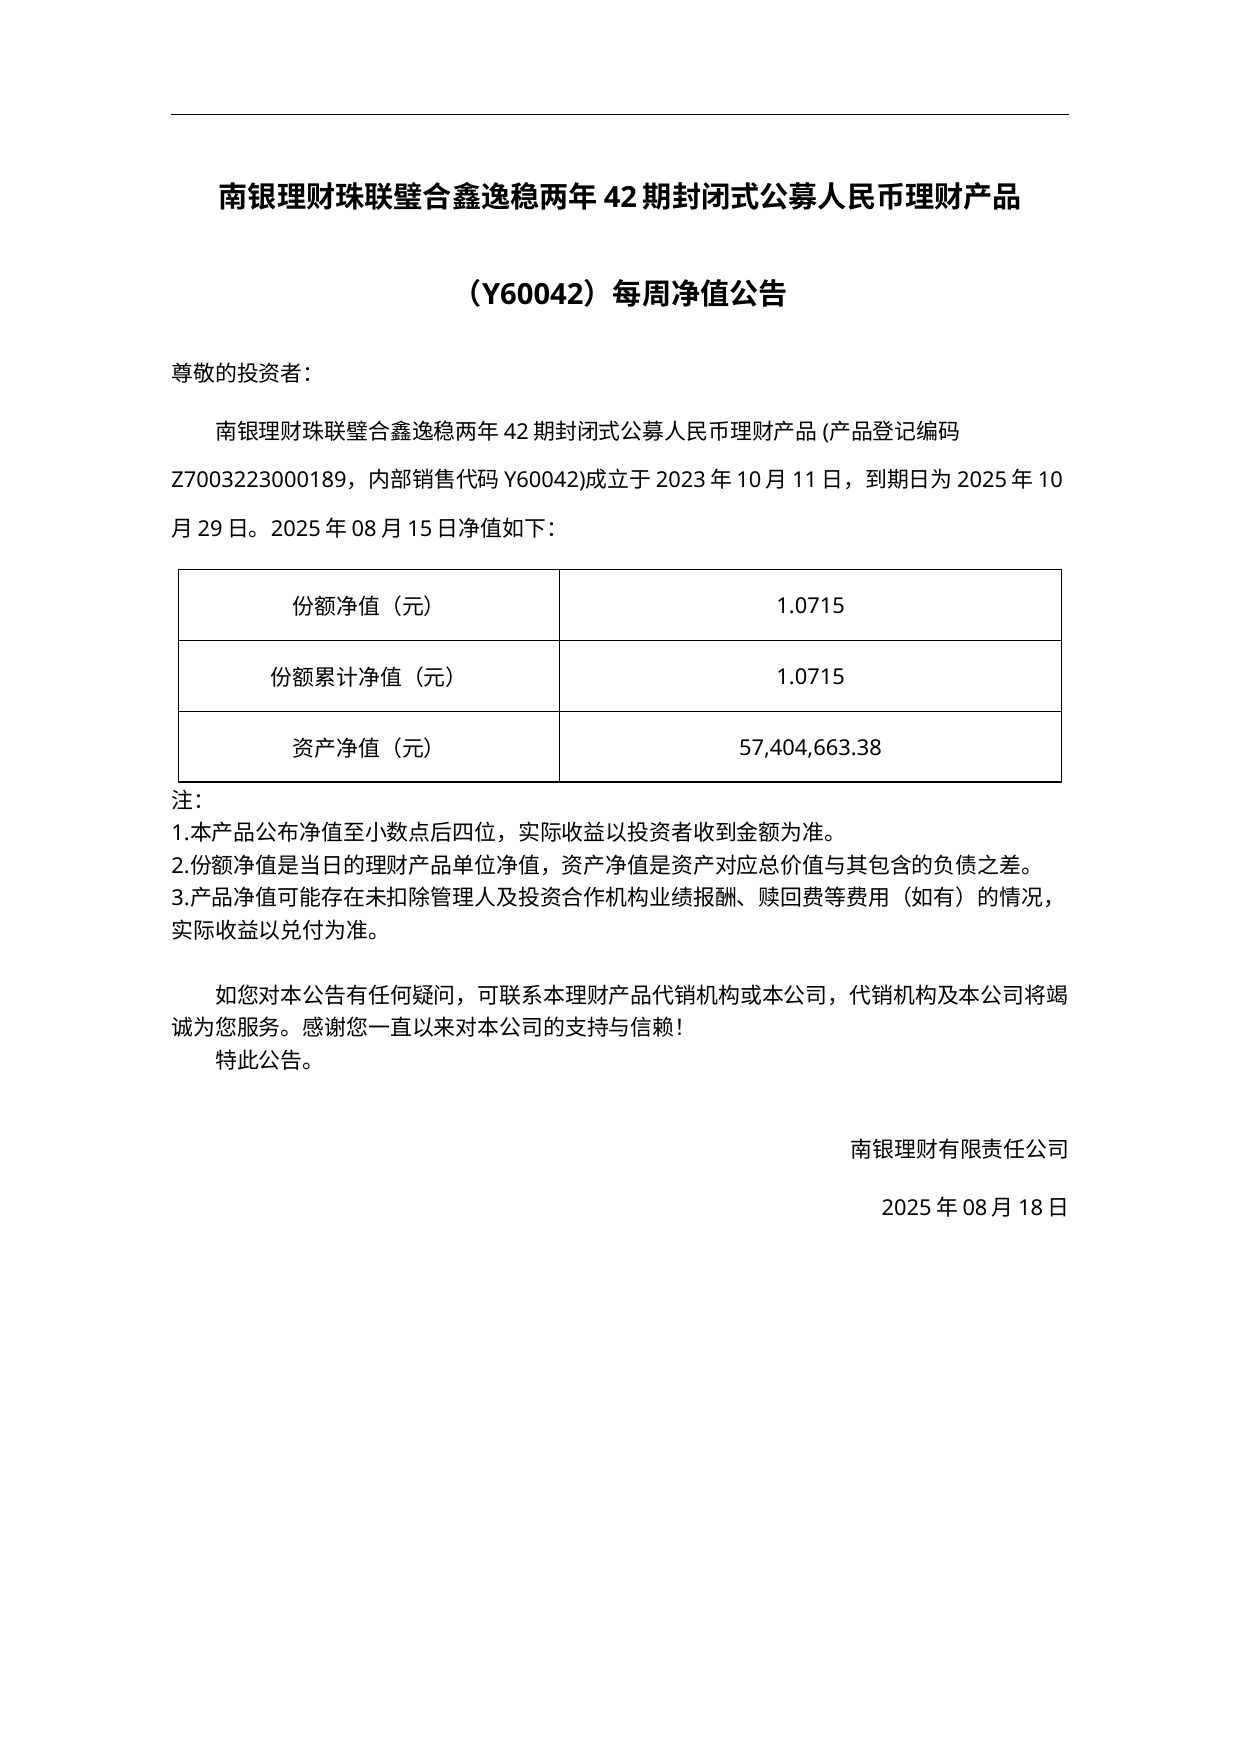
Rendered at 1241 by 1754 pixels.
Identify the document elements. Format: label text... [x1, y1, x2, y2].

text 2.份额净值是当日的理财产品单位净值，资产净值是资产对应总价值与其包含的负债之差。 [171, 847, 1069, 880]
text 3.产品净值可能存在未扣除管理人及投资合作机构业绩报酬、赎回费等费用（如有）的情况，实际收益以兑付为准。 [171, 880, 1069, 945]
text 南银理财珠联璧合鑫逸稳两年42期封闭式公募人民币理财产品（Y60042）每周净值公告 [171, 162, 1069, 324]
text 南银理财珠联璧合鑫逸稳两年42期封闭式公募人民币理财产品 (产品登记编码Z7003223000189，内部销售代码Y60042)成立于2023年10月11日，到期日为2025年10月29日。2025年08月15日净值如下： [171, 413, 1069, 543]
text 1.本产品公布净值至小数点后四位，实际收益以投资者收到金额为准。 [171, 815, 1069, 847]
text 特此公告。 [171, 1042, 1069, 1075]
table_header 份额净值（元） [179, 570, 559, 640]
text 注： [171, 782, 1069, 815]
text 2025年08月18日 [171, 1190, 1069, 1222]
text 尊敬的投资者： [171, 355, 1069, 388]
text 如您对本公告有任何疑问，可联系本理财产品代销机构或本公司，代销机构及本公司将竭诚为您服务。感谢您一直以来对本公司的支持与信赖！ [171, 977, 1069, 1042]
text 南银理财有限责任公司 [171, 1132, 1069, 1164]
table_cell 资产净值（元） [179, 712, 559, 781]
table_cell 57,404,663.38 [560, 712, 1061, 781]
table_cell 份额累计净值（元） [179, 641, 559, 711]
table_header 1.0715 [560, 570, 1061, 640]
table_cell 1.0715 [560, 641, 1061, 711]
